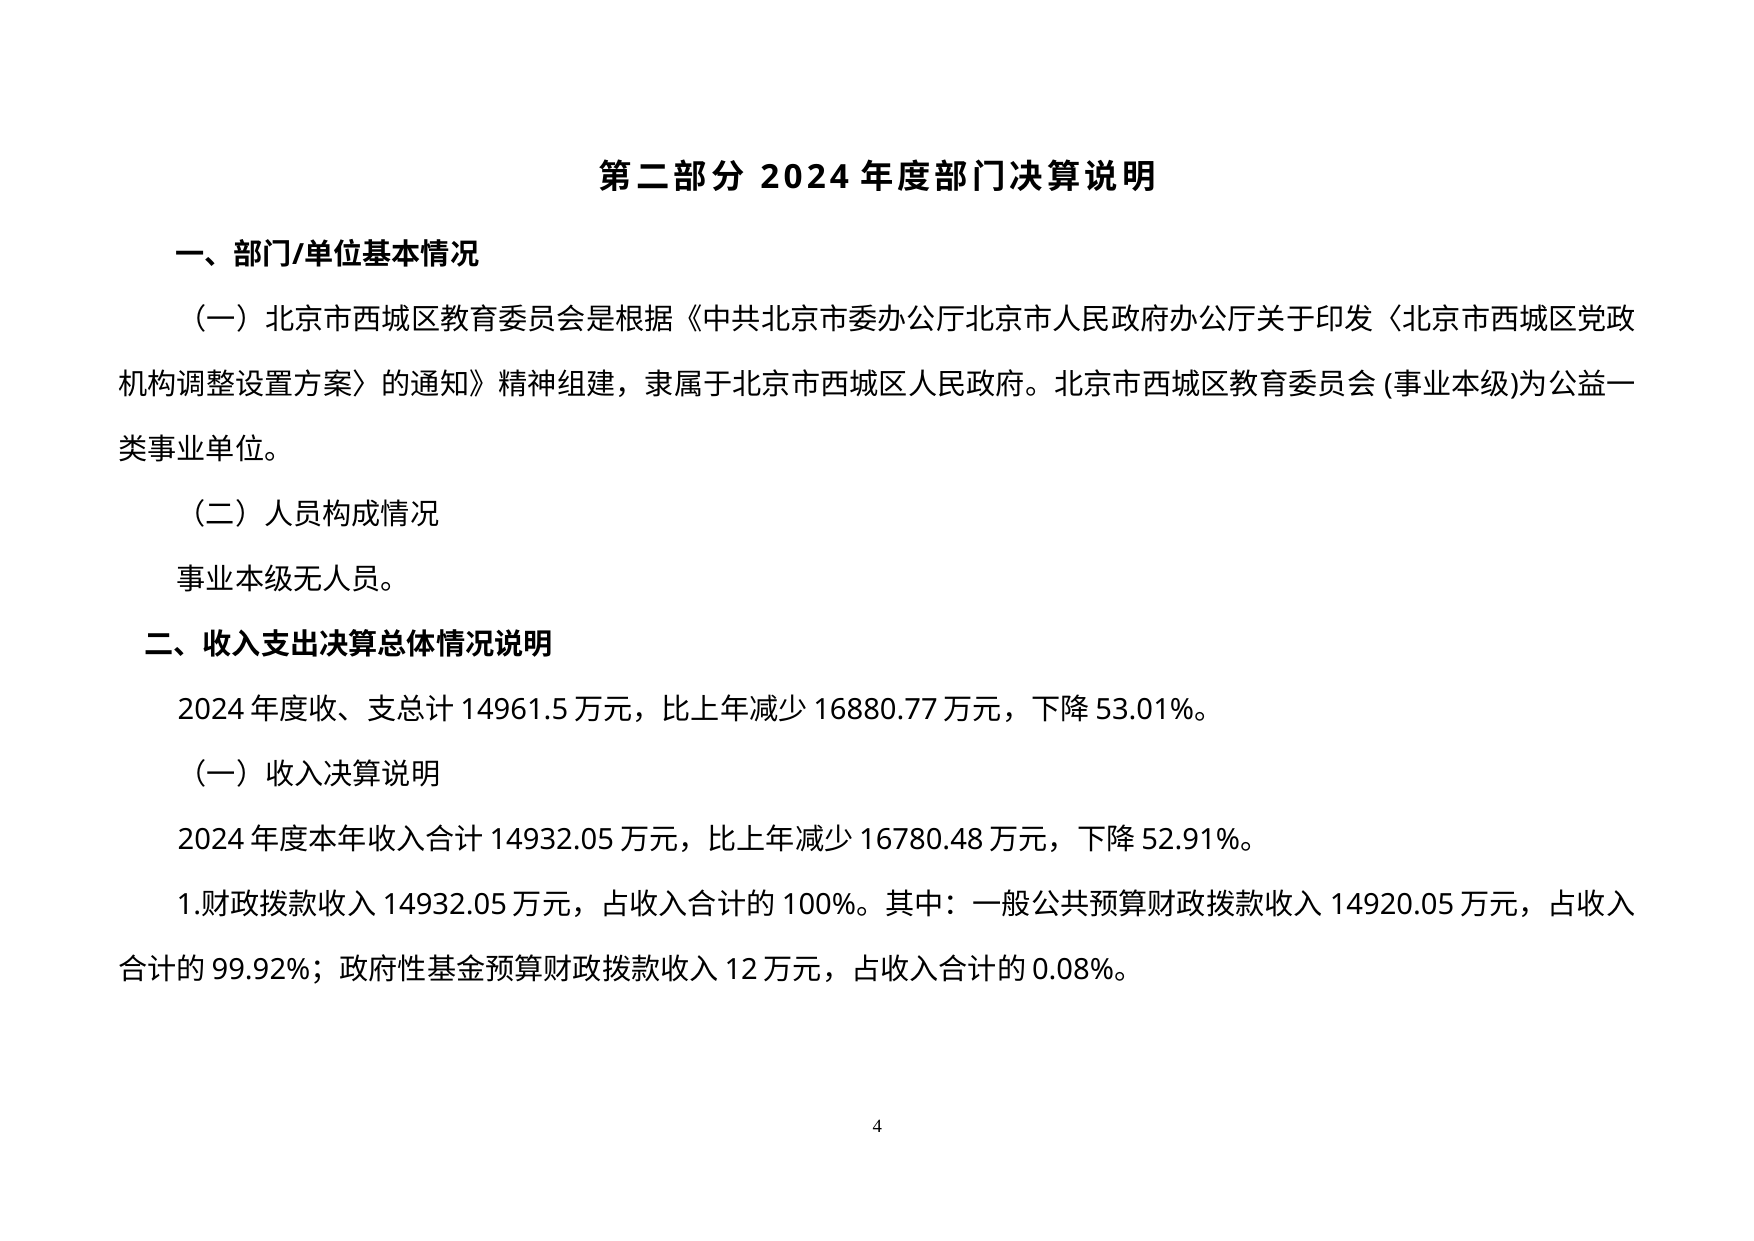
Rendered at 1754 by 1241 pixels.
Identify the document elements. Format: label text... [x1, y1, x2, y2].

text 2024年度本年收入合计14932.05万元，比上年减少16780.48万元，下降52.91%。 [118, 804, 1636, 869]
text 1.财政拨款收入14932.05万元，占收入合计的100%。其中：一般公共预算财政拨款收入14920.05万元，占收入合计的99.92%；政府性基金预算财政拨款收入12万元，占收入合计的0.08%。 [118, 869, 1636, 999]
text （一）收入决算说明 [118, 739, 1636, 804]
text 一、部门/单位基本情况 [118, 219, 1636, 284]
text （二）人员构成情况 [118, 479, 1636, 544]
text （一）北京市西城区教育委员会是根据《中共北京市委办公厅北京市人民政府办公厅关于印发〈北京市西城区党政机构调整设置方案〉的通知》精神组建，隶属于北京市西城区人民政府。北京市西城区教育委员会 (事业本级)为公益一类事业单位。 [118, 284, 1636, 479]
text 事业本级无人员。 [118, 544, 1636, 609]
text 二、收入支出决算总体情况说明 [118, 609, 1636, 674]
text 2024年度收、支总计14961.5万元，比上年减少16880.77万元，下降53.01%。 [118, 674, 1636, 739]
text 第二部分 2024年度部门决算说明 [118, 142, 1636, 207]
